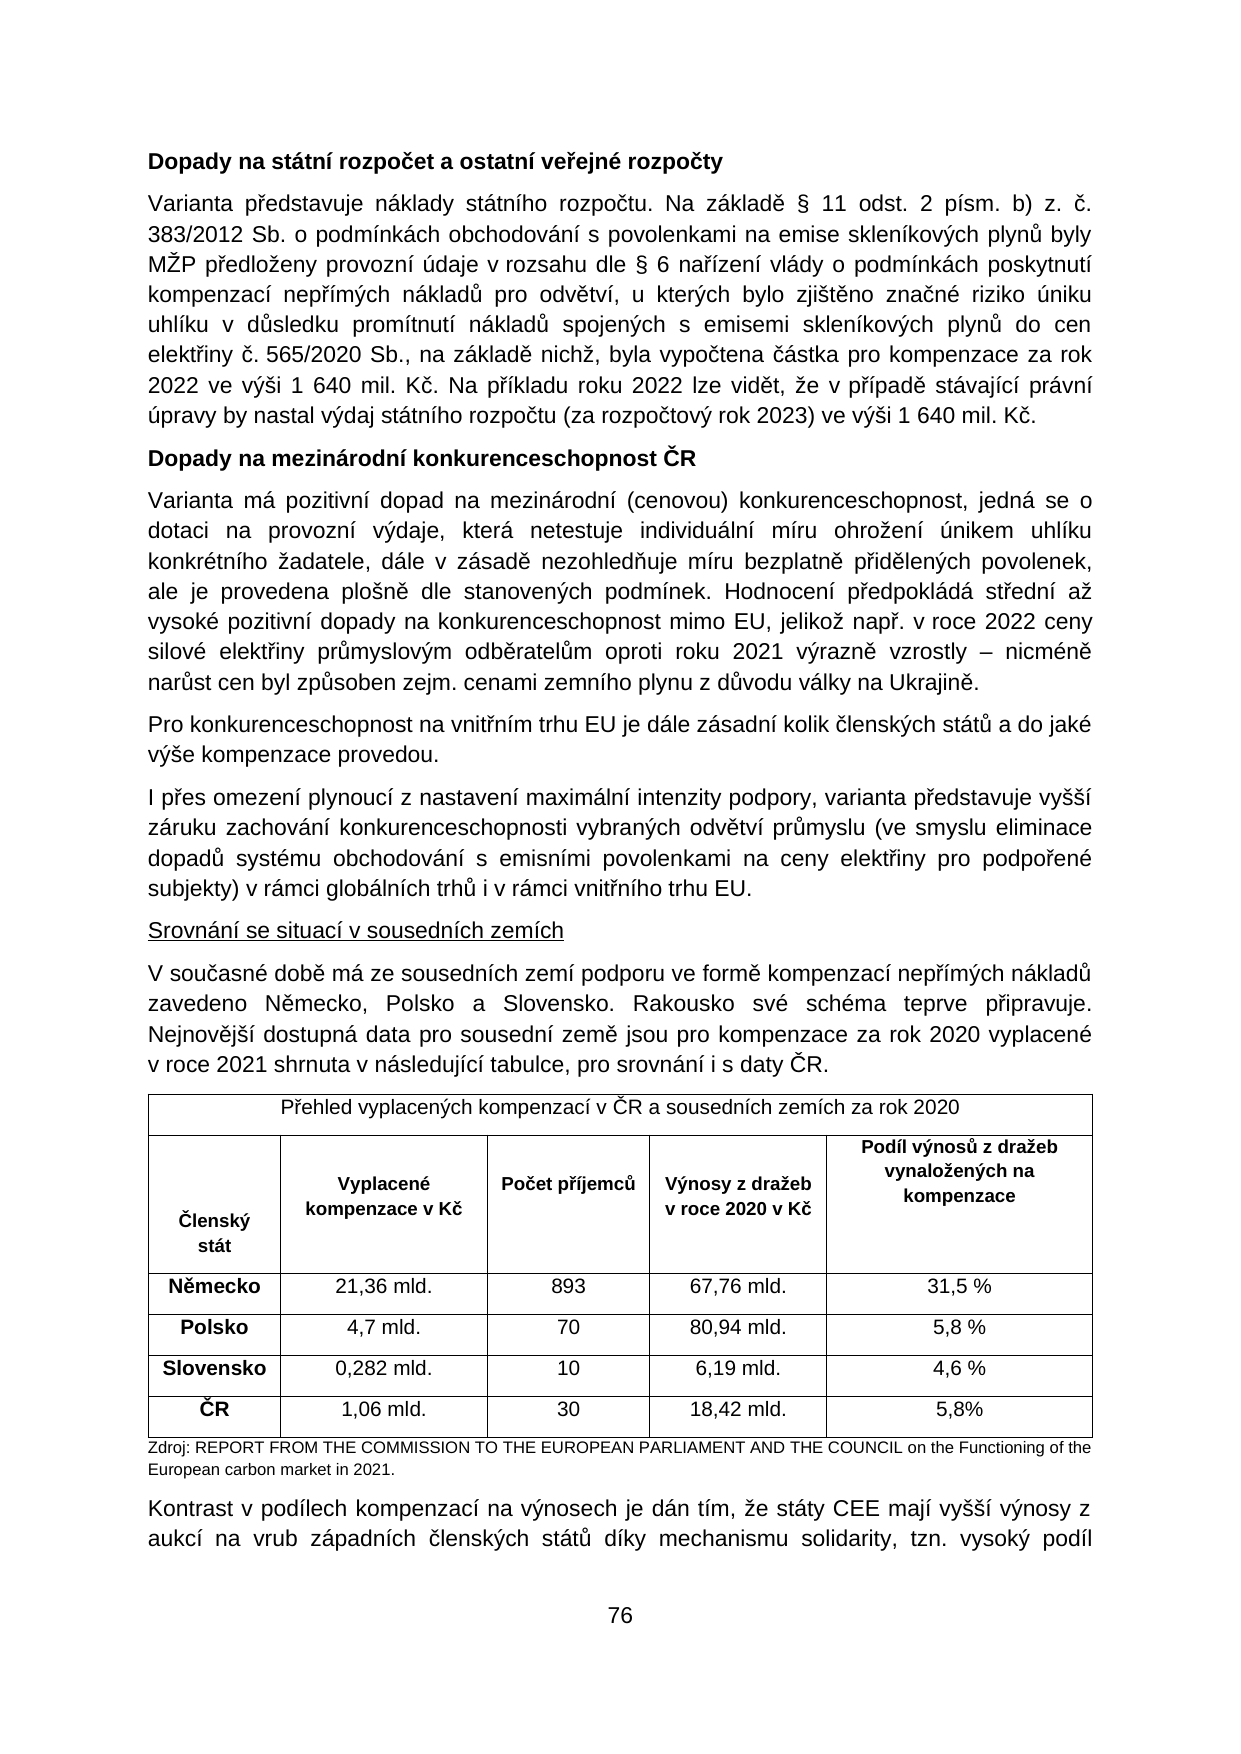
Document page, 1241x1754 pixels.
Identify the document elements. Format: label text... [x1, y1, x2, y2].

table_cell Slovensko [149, 1356, 280, 1396]
text V současné době má ze sousedních zemí podporu ve formě kompenzací nepřímých nákladů zavedeno Německo, Polsko a Slovensko. Rakousko své schéma teprve připravuje. Nejnovější dostupná data pro sousední země jsou pro kompenzace za rok 2020 vyplacené v roce 2021 shrnuta v následující tabulce, pro srovnání i s daty ČR. [148, 960, 1093, 1077]
table_cell 70 [488, 1315, 649, 1355]
table_cell 31,5 % [827, 1274, 1092, 1314]
text Zdroj: REPORT FROM THE COMMISSION TO THE EUROPEAN PARLIAMENT AND THE COUNCIL on the Functioning of the European carbon market in 2021. [148, 1438, 1093, 1479]
table_cell Vyplacené kompenzace v Kč [281, 1136, 487, 1273]
table_cell 893 [488, 1274, 649, 1314]
table_cell 5,8 % [827, 1315, 1092, 1355]
table_cell 30 [488, 1397, 649, 1437]
table_cell 5,8% [827, 1397, 1092, 1437]
table_cell Výnosy z dražeb v roce 2020 v Kč [650, 1136, 826, 1273]
text Srovnání se situací v sousedních zemích [148, 917, 1093, 944]
text Dopady na státní rozpočet a ostatní veřejné rozpočty [148, 148, 1093, 174]
text I přes omezení plynoucí z nastavení maximální intenzity podpory, varianta představuje vyšší záruku zachování konkurenceschopnosti vybraných odvětví průmyslu (ve smyslu eliminace dopadů systému obchodování s emisními povolenkami na ceny elektřiny pro podpořené subjekty) v rámci globálních trhů i v rámci vnitřního trhu EU. [148, 784, 1093, 901]
text Pro konkurenceschopnost na vnitřním trhu EU je dále zásadní kolik členských států a do jaké výše kompenzace provedou. [148, 711, 1093, 768]
table_cell ČR [149, 1397, 280, 1437]
table_cell 10 [488, 1356, 649, 1396]
table_cell 80,94 mld. [650, 1315, 826, 1355]
table_cell Polsko [149, 1315, 280, 1355]
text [148, 1494, 1093, 1551]
table_cell 18,42 mld. [650, 1397, 826, 1437]
text Varianta má pozitivní dopad na mezinárodní (cenovou) konkurenceschopnost, jedná se o dotaci na provozní výdaje, která netestuje individuální míru ohrožení únikem uhlíku konkrétního žadatele, dále v zásadě nezohledňuje míru bezplatně přidělených povolenek, ale je provedena plošně dle stanovených podmínek. Hodnocení předpokládá střední až vysoké pozitivní dopady na konkurenceschopnost mimo EU, jelikož např. v roce 2022 ceny silové elektřiny průmyslovým odběratelům oproti roku 2021 výrazně vzrostly – nicméně narůst cen byl způsoben zejm. cenami zemního plynu z důvodu války na Ukrajině. [148, 487, 1093, 695]
table_cell Německo [149, 1274, 280, 1314]
table_cell 4,7 mld. [281, 1315, 487, 1355]
table_cell Podíl výnosů z dražeb vynaložených na kompenzace [827, 1136, 1092, 1273]
table_cell Počet příjemců [488, 1136, 649, 1273]
table_cell 4,6 % [827, 1356, 1092, 1396]
text Dopady na mezinárodní konkurenceschopnost ČR [148, 444, 1093, 471]
table_cell 0,282 mld. [281, 1356, 487, 1396]
table_cell 67,76 mld. [650, 1274, 826, 1314]
table_cell 6,19 mld. [650, 1356, 826, 1396]
table_cell Členský stát [149, 1136, 280, 1273]
table_cell 1,06 mld. [281, 1397, 487, 1437]
text Varianta představuje náklady státního rozpočtu. Na základě § 11 odst. 2 písm. b) z. č. 383/2012 Sb. o podmínkách obchodování s povolenkami na emise skleníkových plynů byly MŽP předloženy provozní údaje v rozsahu dle § 6 nařízení vlády o podmínkách poskytnutí kompenzací nepřímých nákladů pro odvětví, u kterých bylo zjištěno značné riziko úniku uhlíku v důsledku promítnutí nákladů spojených s emisemi skleníkových plynů do cen elektřiny č. 565/2020 Sb., na základě nichž, byla vypočtena částka pro kompenzace za rok 2022 ve výši 1 640 mil. Kč. Na příkladu roku 2022 lze vidět, že v případě stávající právní úpravy by nastal výdaj státního rozpočtu (za rozpočtový rok 2023) ve výši 1 640 mil. Kč. [148, 190, 1093, 428]
table_header Přehled vyplacených kompenzací v ČR a sousedních zemích za rok 2020 [149, 1095, 1092, 1134]
table_cell 21,36 mld. [281, 1274, 487, 1314]
